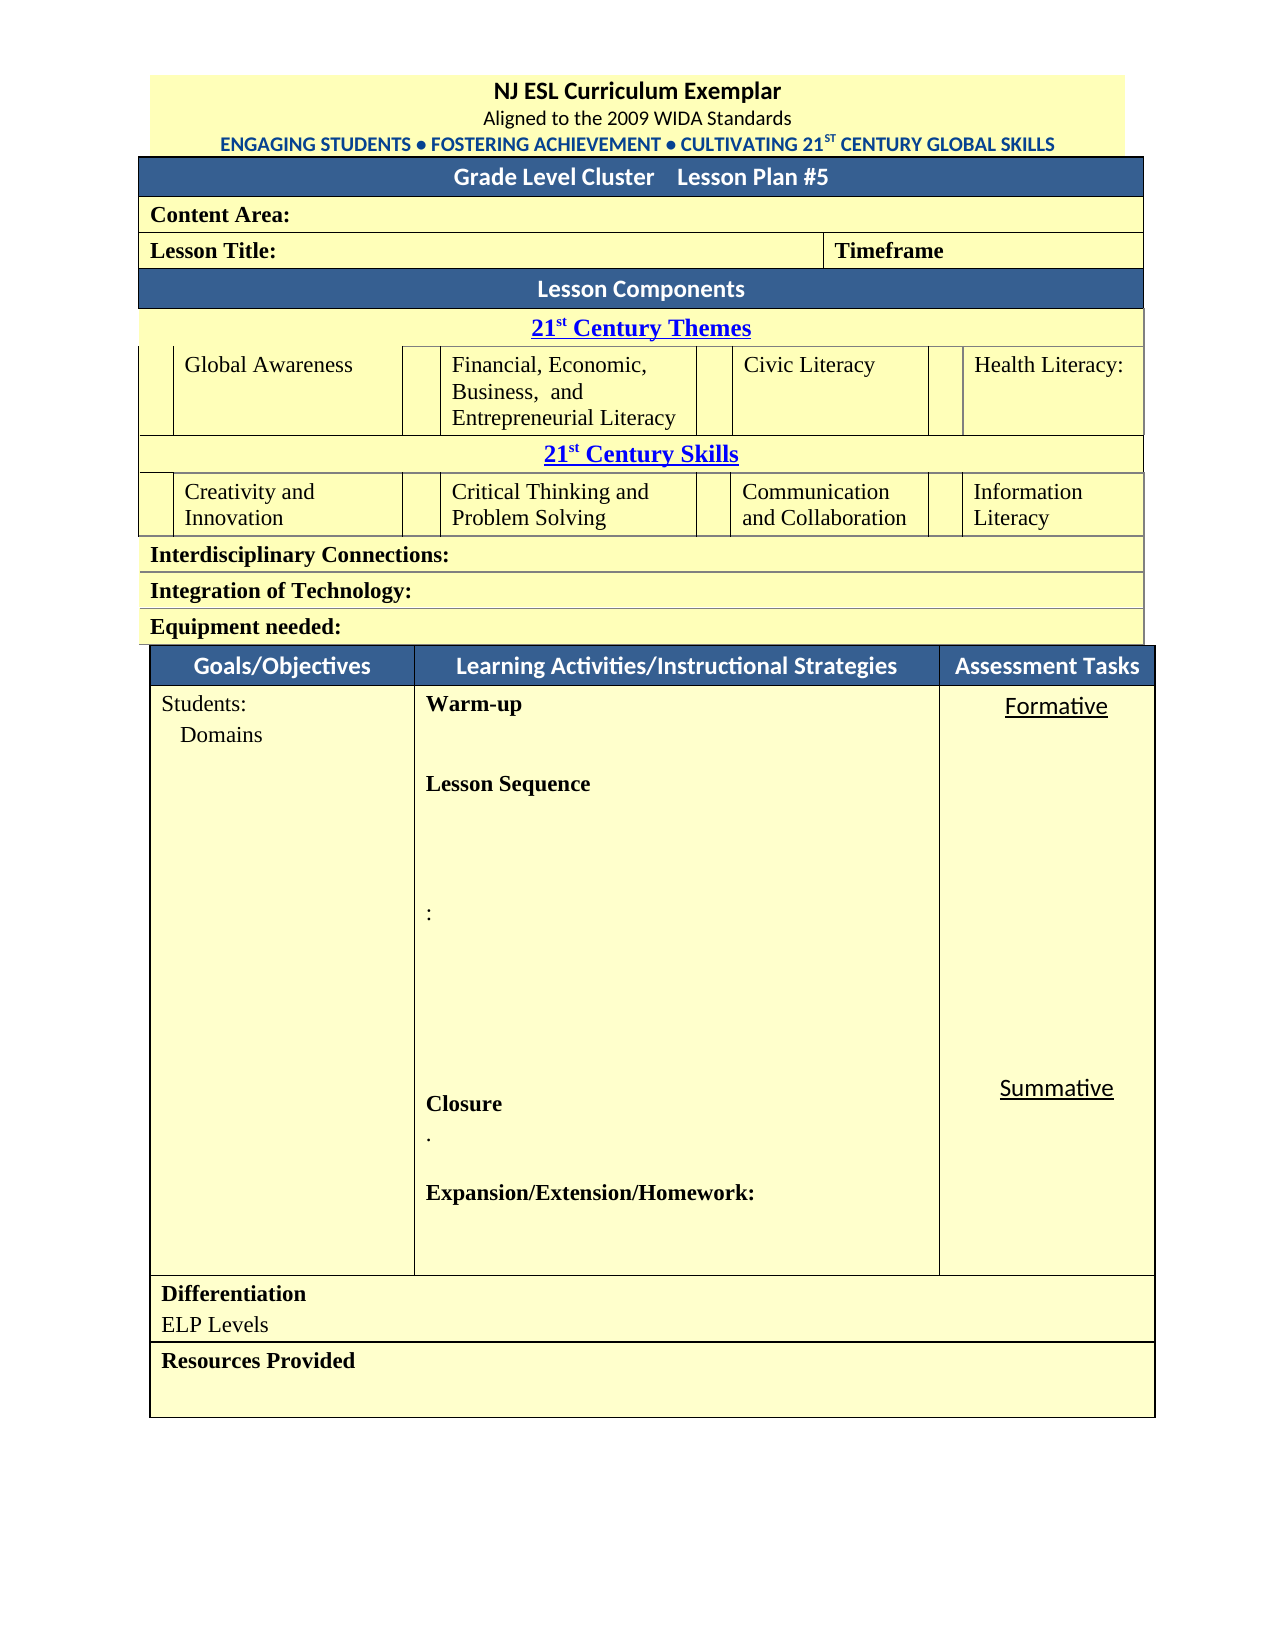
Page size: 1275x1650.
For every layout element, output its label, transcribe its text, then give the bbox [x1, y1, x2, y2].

table_cell [697, 347, 732, 435]
table_cell [403, 347, 440, 435]
table_cell Communication and Collaboration [731, 474, 928, 535]
table_cell Warm-up Lesson Sequence : Closure . Expansion/Extension/Homework: [415, 686, 939, 1275]
table_cell [403, 474, 440, 535]
table_cell Health Literacy: [964, 347, 1143, 435]
table_cell Formative Summative [940, 686, 1154, 1275]
table_cell Content Area: [139, 197, 1143, 232]
table_cell Critical Thinking and Problem Solving [441, 474, 696, 535]
table_cell 21st Century Themes [139, 309, 1143, 346]
table_cell [139, 346, 173, 435]
table_cell Financial, Economic, Business, and Entrepreneurial Literacy [441, 347, 696, 435]
table_cell [139, 473, 173, 535]
table_cell Lesson Components [139, 269, 1143, 308]
table_cell Differentiation ELP Levels [151, 1276, 1154, 1341]
table_header Assessment Tasks [940, 646, 1154, 685]
table_cell 21st Century Skills [139, 436, 1143, 472]
table_cell Lesson Title: [139, 233, 823, 268]
table_cell Civic Literacy [733, 347, 928, 435]
table_cell Interdisciplinary Connections: [139, 537, 1143, 571]
table_cell [929, 347, 962, 435]
table_header Learning Activities/Instructional Strategies [415, 646, 939, 685]
table_cell Global Awareness [174, 346, 402, 435]
table_cell Equipment needed: [139, 609, 1143, 644]
table_cell [697, 474, 730, 535]
table_cell [929, 474, 962, 535]
table_header Goals/Objectives [151, 646, 414, 685]
table_cell Creativity and Innovation [174, 474, 402, 535]
table_header Grade Level Cluster Lesson Plan #5 [139, 158, 1143, 196]
table_cell Resources Provided [151, 1343, 1154, 1417]
table_cell Timeframe [824, 233, 1143, 268]
table_cell Information Literacy [963, 474, 1143, 535]
table_cell Integration of Technology: [139, 572, 1143, 607]
table_cell Students: Domains [151, 686, 414, 1275]
